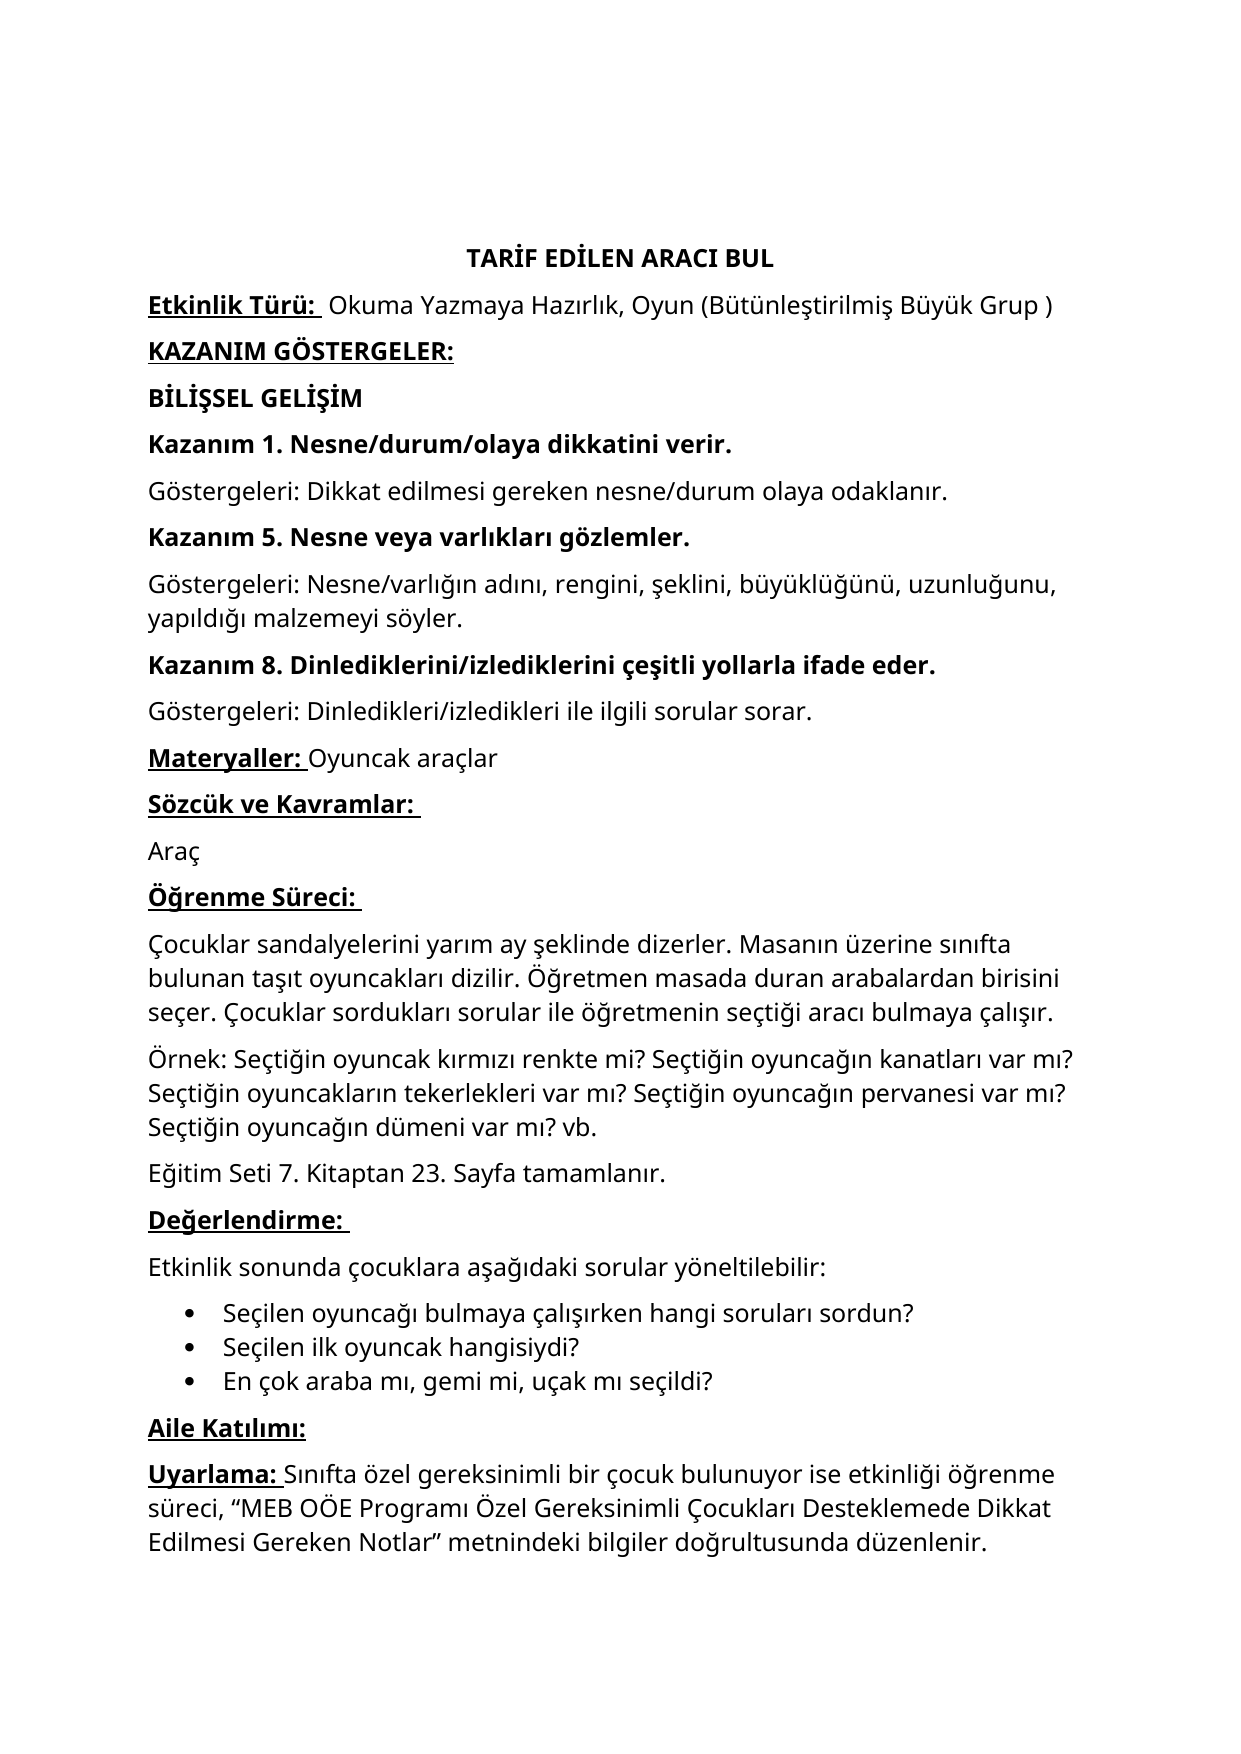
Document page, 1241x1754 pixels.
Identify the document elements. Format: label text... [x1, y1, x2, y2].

text Göstergeleri: Dinledikleri/izledikleri ile ilgili sorular sorar. [148, 694, 1093, 728]
text Materyaller: Oyuncak araçlar [148, 740, 1093, 774]
text Sözcük ve Kavramlar: [148, 787, 1093, 821]
text Örnek: Seçtiğin oyuncak kırmızı renkte mi? Seçtiğin oyuncağın kanatları var mı? Seçtiğin oyuncakların tekerlekleri var mı? Seçtiğin oyuncağın pervanesi var mı? Seçtiğin oyuncağın dümeni var mı? vb. [148, 1041, 1093, 1143]
text Eğitim Seti 7. Kitaptan 23. Sayfa tamamlanır. [148, 1156, 1093, 1190]
list Seçilen oyuncağı bulmaya çalışırken hangi soruları sordun? [185, 1296, 1093, 1330]
text Kazanım 5. Nesne veya varlıkları gözlemler. [148, 520, 1093, 554]
text KAZANIM GÖSTERGELER: [148, 334, 1093, 368]
list En çok araba mı, gemi mi, uçak mı seçildi? [185, 1364, 1093, 1398]
text Etkinlik sonunda çocuklara aşağıdaki sorular yöneltilebilir: [148, 1249, 1093, 1283]
text Araç [148, 833, 1093, 868]
list Seçilen ilk oyuncak hangisiydi? [185, 1330, 1093, 1364]
text BİLİŞSEL GELİŞİM [148, 380, 1093, 414]
text Kazanım 1. Nesne/durum/olaya dikkatini verir. [148, 427, 1093, 461]
text Değerlendirme: [148, 1203, 1093, 1237]
text Göstergeleri: Nesne/varlığın adını, rengini, şeklini, büyüklüğünü, uzunluğunu, yapıldığı malzemeyi söyler. [148, 567, 1093, 635]
text Uyarlama: Sınıfta özel gereksinimli bir çocuk bulunuyor ise etkinliği öğrenme süreci, “MEB OÖE Programı Özel Gereksinimli Çocukları Desteklemede Dikkat Edilmesi Gereken Notlar” metnindeki bilgiler doğrultusunda düzenlenir. [148, 1457, 1093, 1559]
text TARİF EDİLEN ARACI BUL [148, 241, 1093, 275]
text Göstergeleri: Dikkat edilmesi gereken nesne/durum olaya odaklanır. [148, 473, 1093, 508]
text Aile Katılımı: [148, 1410, 1093, 1444]
text Öğrenme Süreci: [148, 880, 1093, 914]
text Kazanım 8. Dinlediklerini/izlediklerini çeşitli yollarla ifade eder. [148, 647, 1093, 681]
text Etkinlik Türü: Okuma Yazmaya Hazırlık, Oyun (Bütünleştirilmiş Büyük Grup ) [148, 287, 1093, 321]
text Çocuklar sandalyelerini yarım ay şeklinde dizerler. Masanın üzerine sınıfta bulunan taşıt oyuncakları dizilir. Öğretmen masada duran arabalardan birisini seçer. Çocuklar sordukları sorular ile öğretmenin seçtiği aracı bulmaya çalışır. [148, 927, 1093, 1029]
